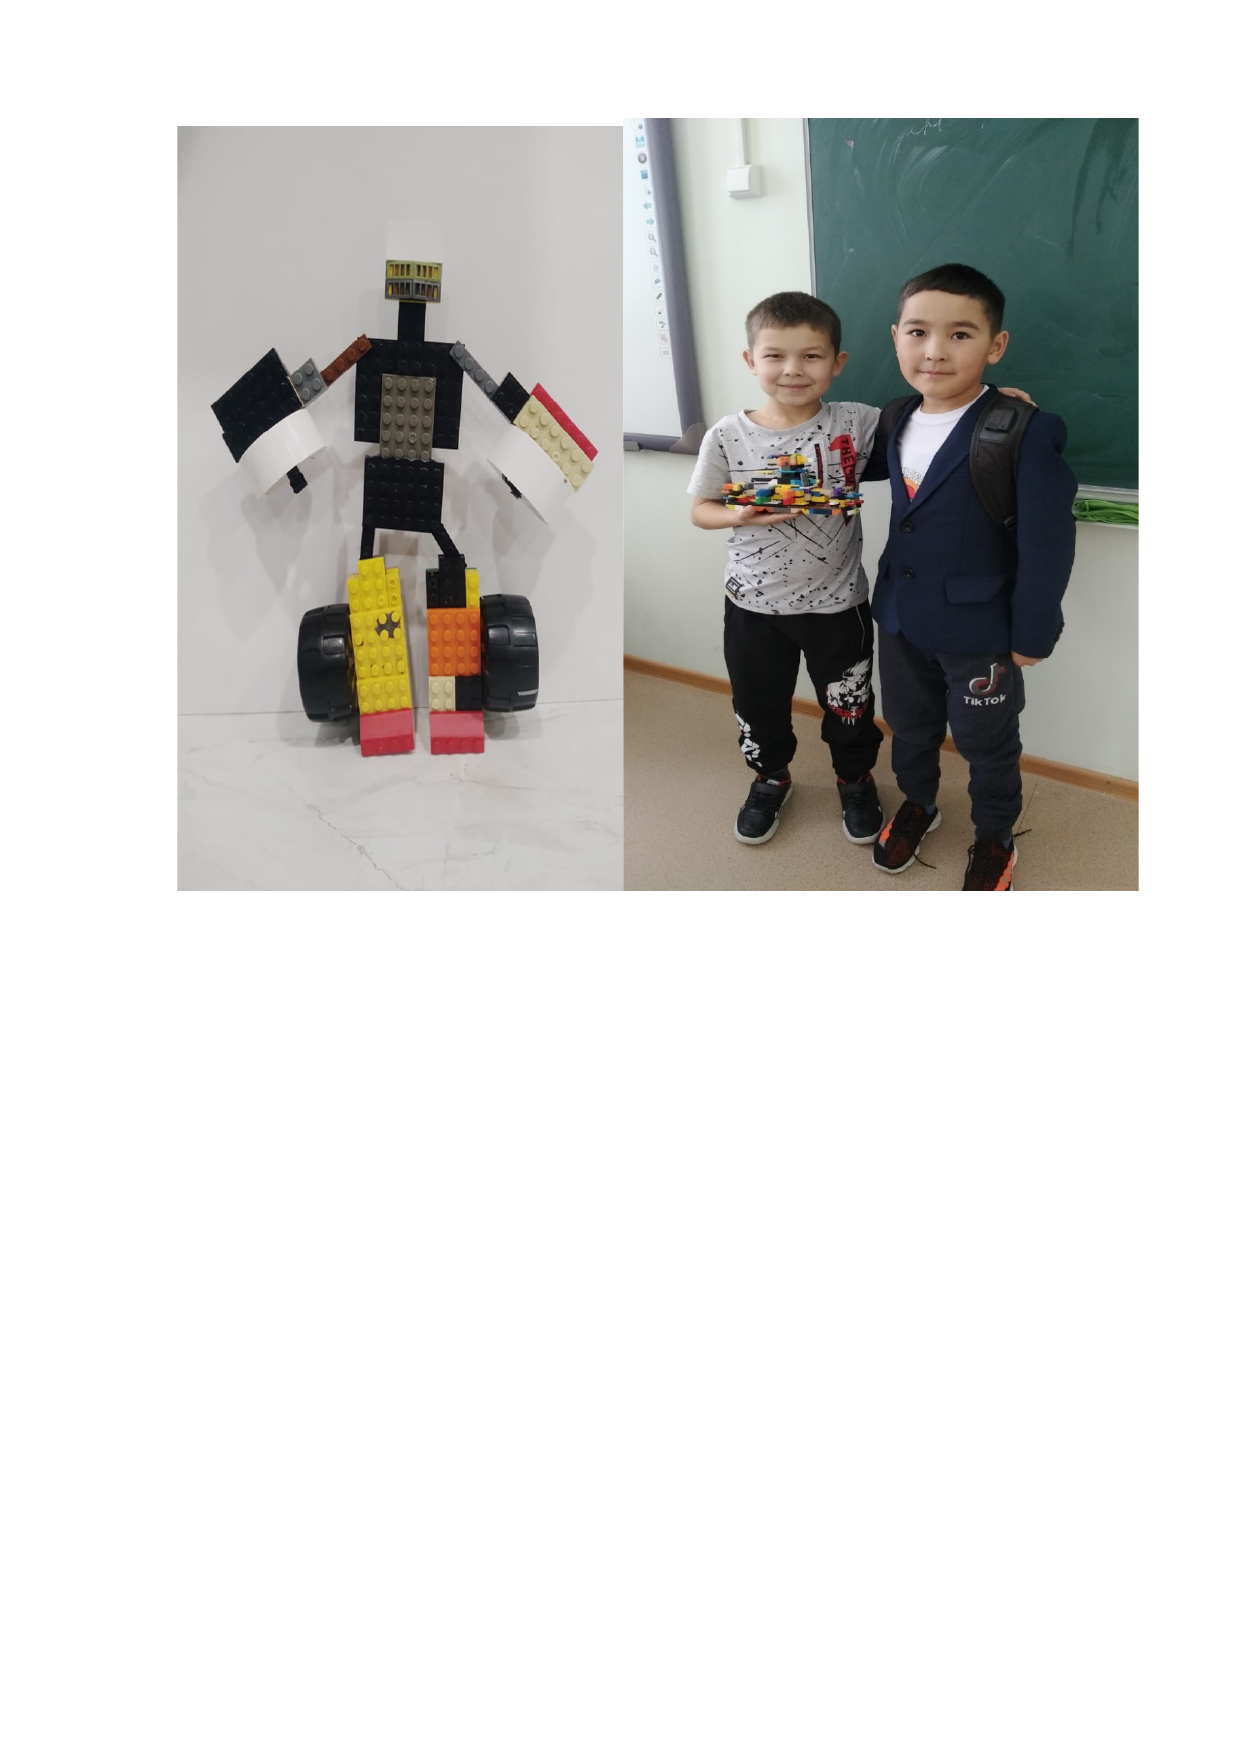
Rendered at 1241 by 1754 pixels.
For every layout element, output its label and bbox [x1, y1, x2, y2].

picture [177, 118, 1139, 891]
